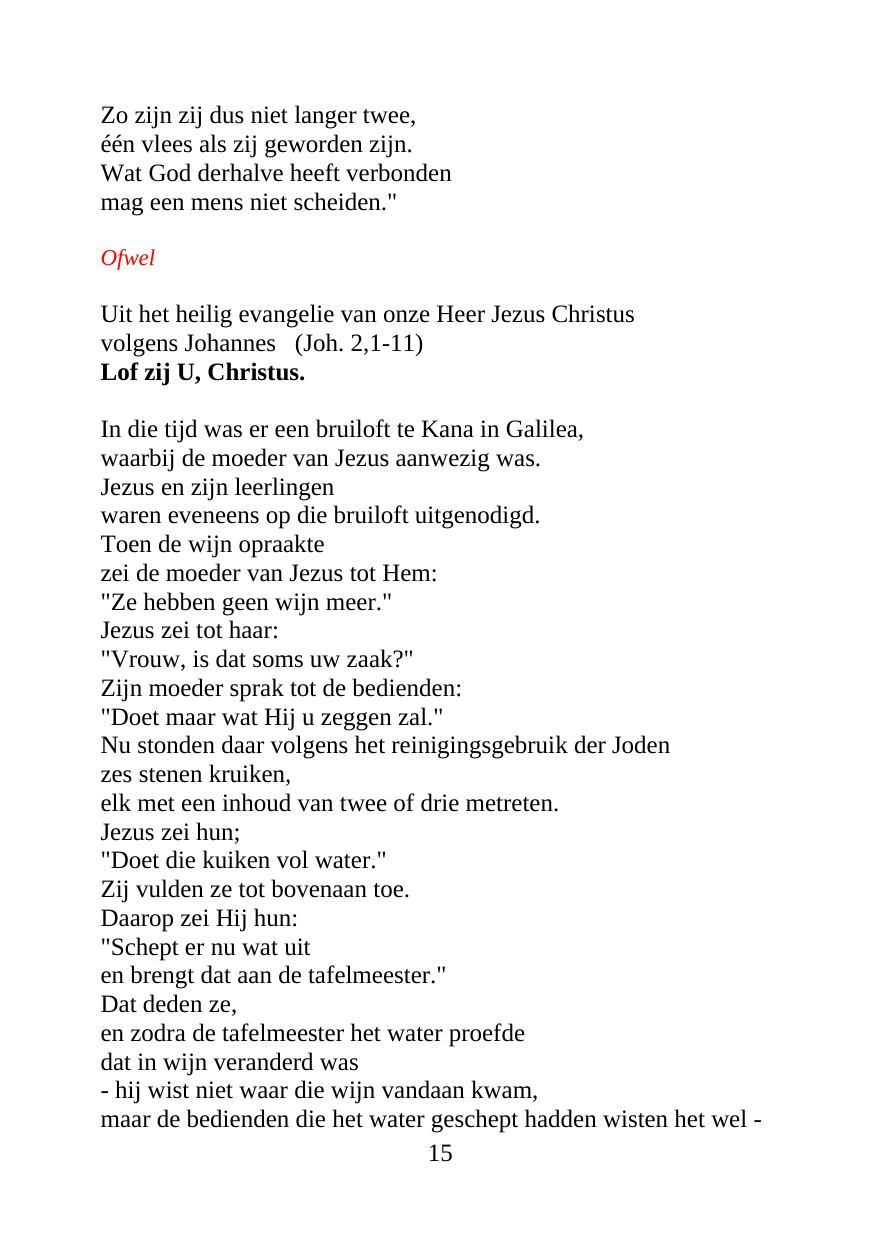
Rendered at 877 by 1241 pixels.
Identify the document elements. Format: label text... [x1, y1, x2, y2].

text Jezus zei tot haar: [100, 616, 777, 644]
text Uit het heilig evangelie van onze Heer Jezus Christus [100, 299, 777, 328]
text Toen de wijn opraakte [100, 529, 777, 558]
text Zij vulden ze tot bovenaan toe. [100, 874, 777, 903]
text zes stenen kruiken, [100, 759, 777, 788]
text zei de moeder van Jezus tot Hem: [100, 558, 777, 587]
text - hij wist niet waar die wijn vandaan kwam, [100, 1076, 777, 1104]
text waren eveneens op die bruiloft uitgenodigd. [100, 501, 777, 529]
text Jezus en zijn leerlingen [100, 472, 777, 501]
text Dat deden ze, [100, 989, 777, 1018]
text Lof zij U, Christus. [100, 357, 777, 386]
text Zijn moeder sprak tot de bedienden: [100, 673, 777, 702]
text "Doet die kuiken vol water." [100, 846, 777, 874]
text en brengt dat aan de tafelmeester." [100, 961, 777, 989]
text mag een mens niet scheiden." [100, 187, 777, 215]
text Wat God derhalve heeft verbonden [100, 158, 777, 187]
text Zo zijn zij dus niet langer twee, [100, 100, 777, 129]
text Nu stonden daar volgens het reinigingsgebruik der Joden [100, 731, 777, 759]
text Jezus zei hun; [100, 817, 777, 846]
text elk met een inhoud van twee of drie metreten. [100, 788, 777, 817]
text één vlees als zij geworden zijn. [100, 129, 777, 158]
text "Schept er nu wat uit [100, 932, 777, 961]
text Daarop zei Hij hun: [100, 903, 777, 932]
text "Ze hebben geen wijn meer." [100, 587, 777, 616]
text Ofwel [100, 244, 777, 271]
text "Doet maar wat Hij u zeggen zal." [100, 702, 777, 731]
text dat in wijn veranderd was [100, 1047, 777, 1076]
text "Vrouw, is dat soms uw zaak?" [100, 644, 777, 673]
text In die tijd was er een bruiloft te Kana in Galilea, [100, 414, 777, 443]
text maar de bedienden die het water geschept hadden wisten het wel - [100, 1104, 777, 1133]
text waarbij de moeder van Jezus aanwezig was. [100, 443, 777, 472]
text en zodra de tafelmeester het water proefde [100, 1018, 777, 1047]
text volgens Johannes (Joh. 2,1-11) [100, 328, 777, 357]
